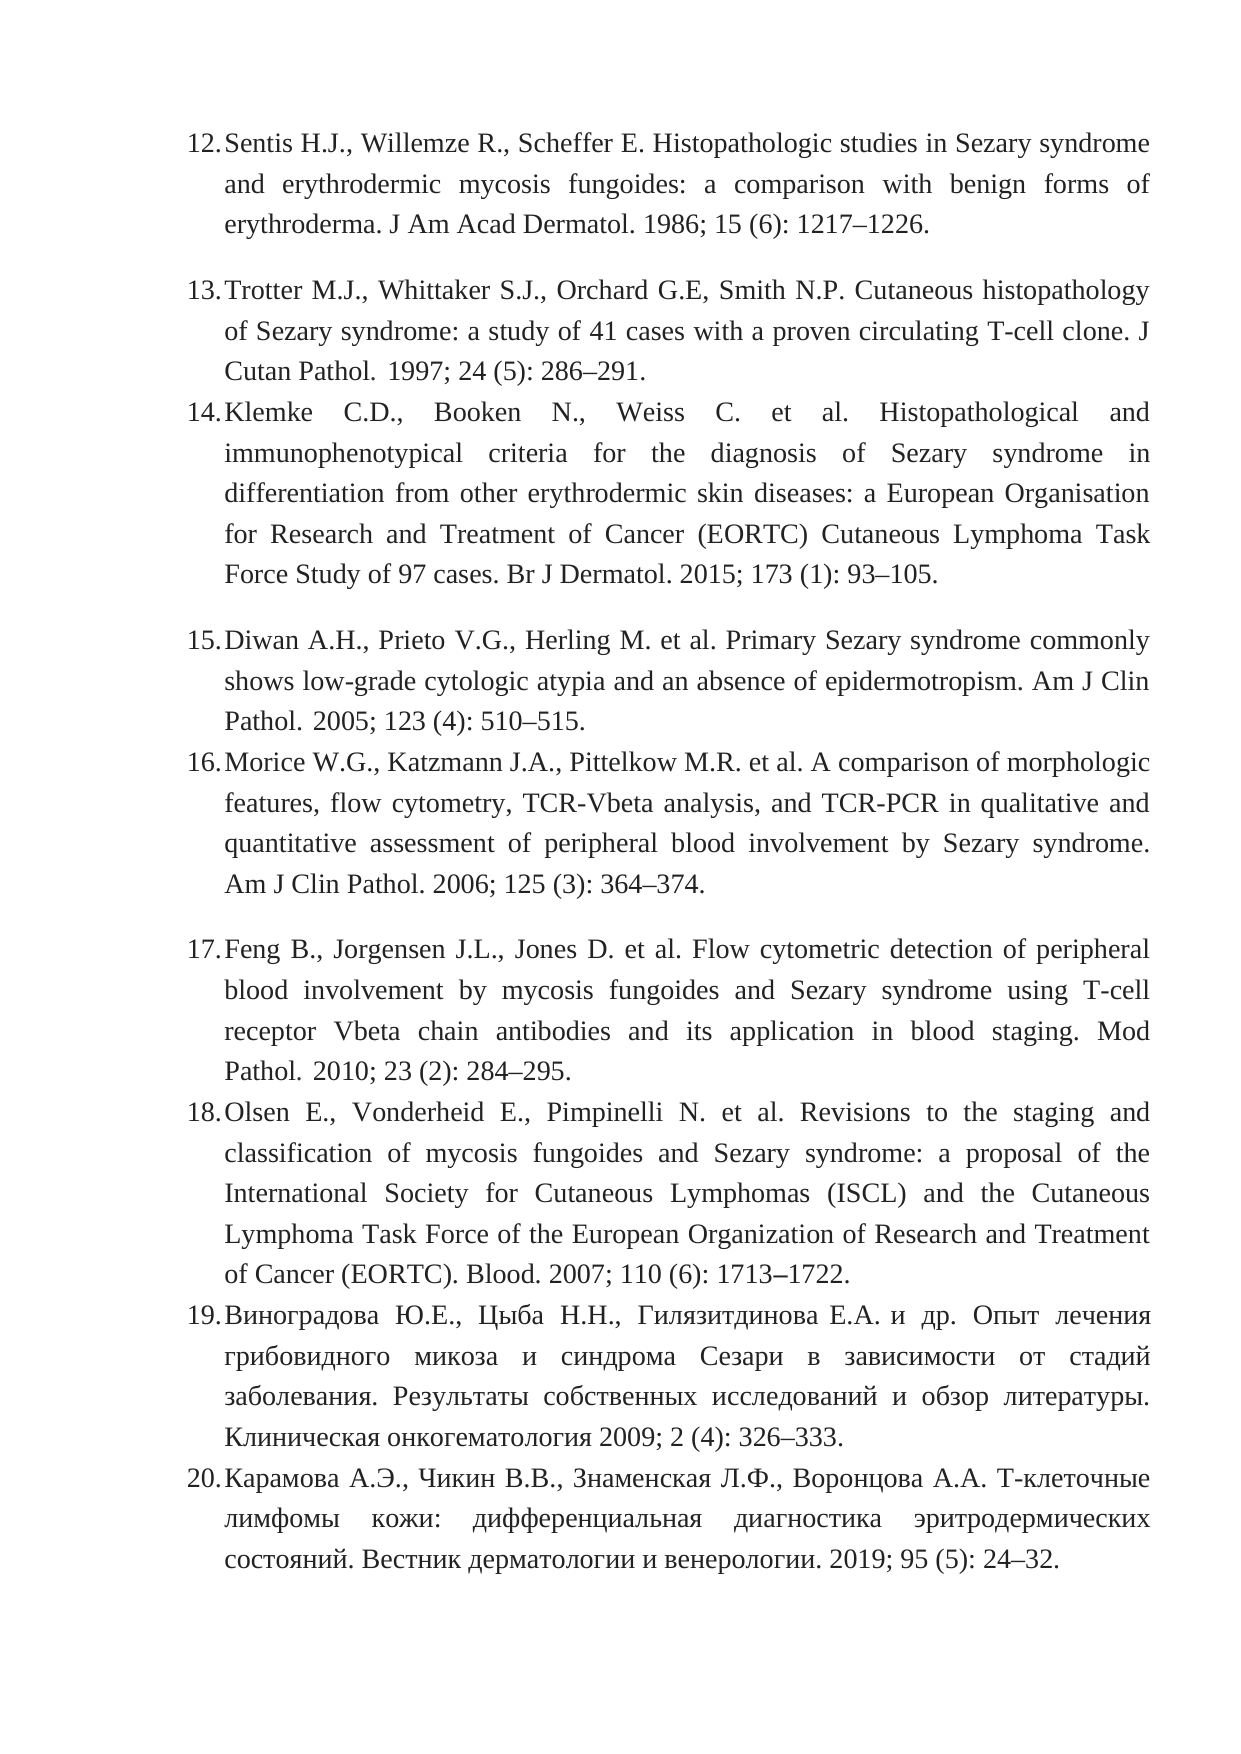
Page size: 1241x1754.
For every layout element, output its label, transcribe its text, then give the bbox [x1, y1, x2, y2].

list Виноградова Ю.Е., Цыба Н.Н., Гилязитдинова Е.А. и др. Опыт лечения грибовидного микоза и синдрома Сезари в зависимости от стадий заболевания. Результаты собственных исследований и обзор литературы. Клиническая онкогематология 2009; 2 (4): 326–333. [187, 1290, 1152, 1452]
list Sentis H.J., Willemze R., Scheffer E. Histopathologic studies in Sezary syndrome and erythrodermic mycosis fungoides: a comparison with benign forms of erythroderma. J Am Acad Dermatol. 1986; 15 (6): 1217–1226. [187, 118, 1152, 240]
list Diwan A.H., Prieto V.G., Herling M. et al. Primary Sezary syndrome commonly shows low-grade cytologic atypia and an absence of epidermotropism. Am J Clin Pathol. 2005; 123 (4): 510–515. [187, 615, 1152, 737]
list Klemke C.D., Booken N., Weiss C. et al. Histopathological and immunophenotypical criteria for the diagnosis of Sezary syndrome in differentiation from other erythrodermic skin diseases: a European Organisation for Research and Treatment of Cancer (EORTC) Cutaneous Lymphoma Task Force Study of 97 cases. Br J Dermatol. 2015; 173 (1): 93–105. [187, 387, 1152, 590]
list Morice W.G., Katzmann J.A., Pittelkow M.R. et al. A comparison of morphologic features, flow cytometry, TCR-Vbeta analysis, and TCR-PCR in qualitative and quantitative assessment of peripheral blood involvement by Sezary syndrome. Am J Clin Pathol. 2006; 125 (3): 364–374. [187, 737, 1152, 899]
list Olsen E., Vonderheid E., Pimpinelli N. et al. Revisions to the staging and classification of mycosis fungoides and Sezary syndrome: a proposal of the International Society for Cutaneous Lymphomas (ISCL) and the Cutaneous Lymphoma Task Force of the European Organization of Research and Treatment of Cancer (EORTC). Blood. 2007; 110 (6): 1713–1722. [187, 1087, 1152, 1290]
list Карамова А.Э., Чикин В.В., Знаменская Л.Ф., Воронцова А.А. Т-клеточные лимфомы кожи: дифференциальная диагностика эритродермических состояний. Вестник дерматологии и венерологии. 2019; 95 (5): 24–32. [187, 1452, 1152, 1574]
list Trotter M.J., Whittaker S.J., Orchard G.E, Smith N.P. Cutaneous histopathology of Sezary syndrome: a study of 41 cases with a proven circulating T-cell clone. J Cutan Pathol. 1997; 24 (5): 286–291. [187, 265, 1152, 387]
list Feng B., Jorgensen J.L., Jones D. et al. Flow cytometric detection of peripheral blood involvement by mycosis fungoides and Sezary syndrome using T-cell receptor Vbeta chain antibodies and its application in blood staging. Mod Pathol. 2010; 23 (2): 284–295. [187, 924, 1152, 1087]
